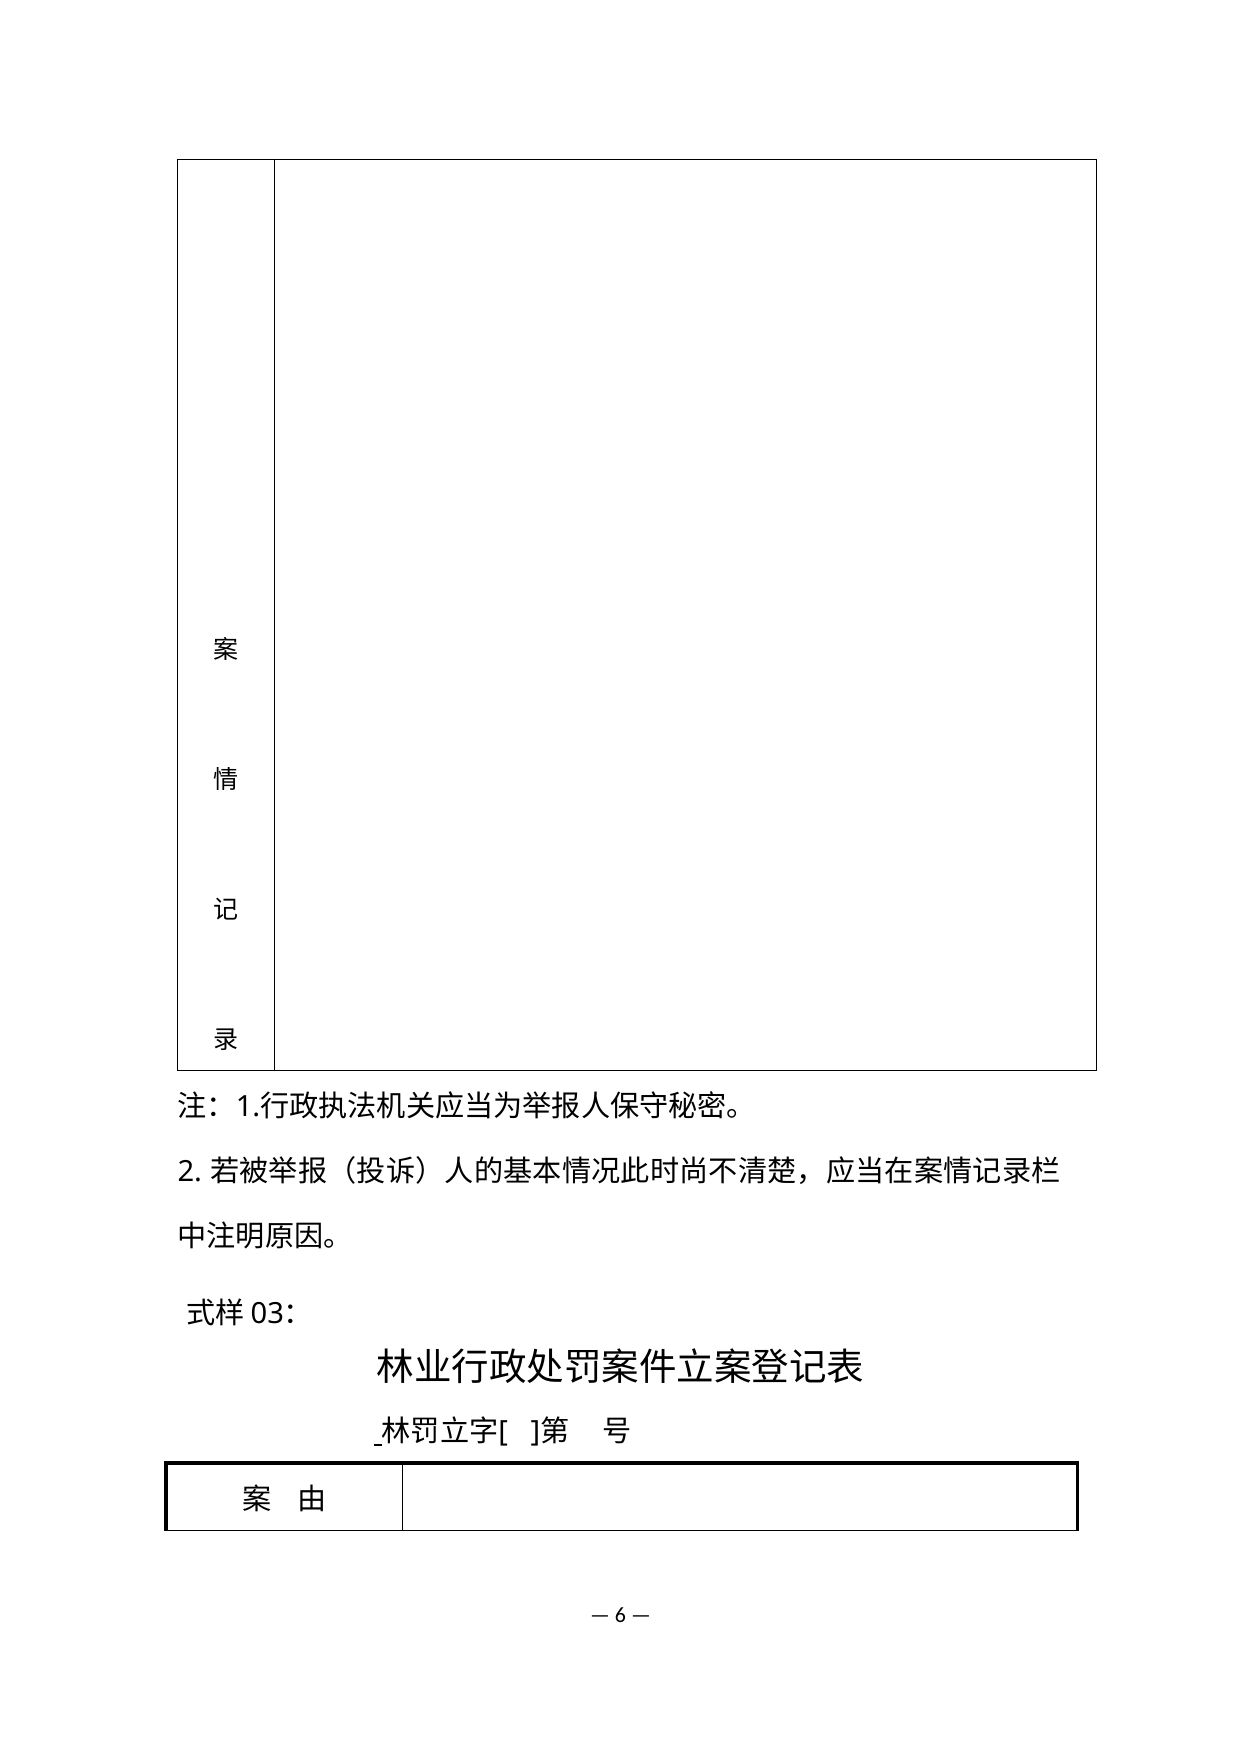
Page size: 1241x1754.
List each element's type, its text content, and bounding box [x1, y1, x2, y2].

text 林罚立字[ ]第 号 [177, 1396, 1063, 1461]
list 若被举报（投诉）人的基本情况此时尚不清楚，应当在案情记录栏中注明原因。 [177, 1136, 1063, 1266]
text 林业行政处罚案件立案登记表 [177, 1331, 1063, 1396]
table_header 案 由 [168, 1465, 402, 1529]
table_cell 案 情 记 录 [178, 160, 274, 1070]
text 注：1.行政执法机关应当为举报人保守秘密。 [177, 1071, 1063, 1136]
table_header [403, 1465, 1076, 1529]
table_cell [275, 160, 1096, 1070]
